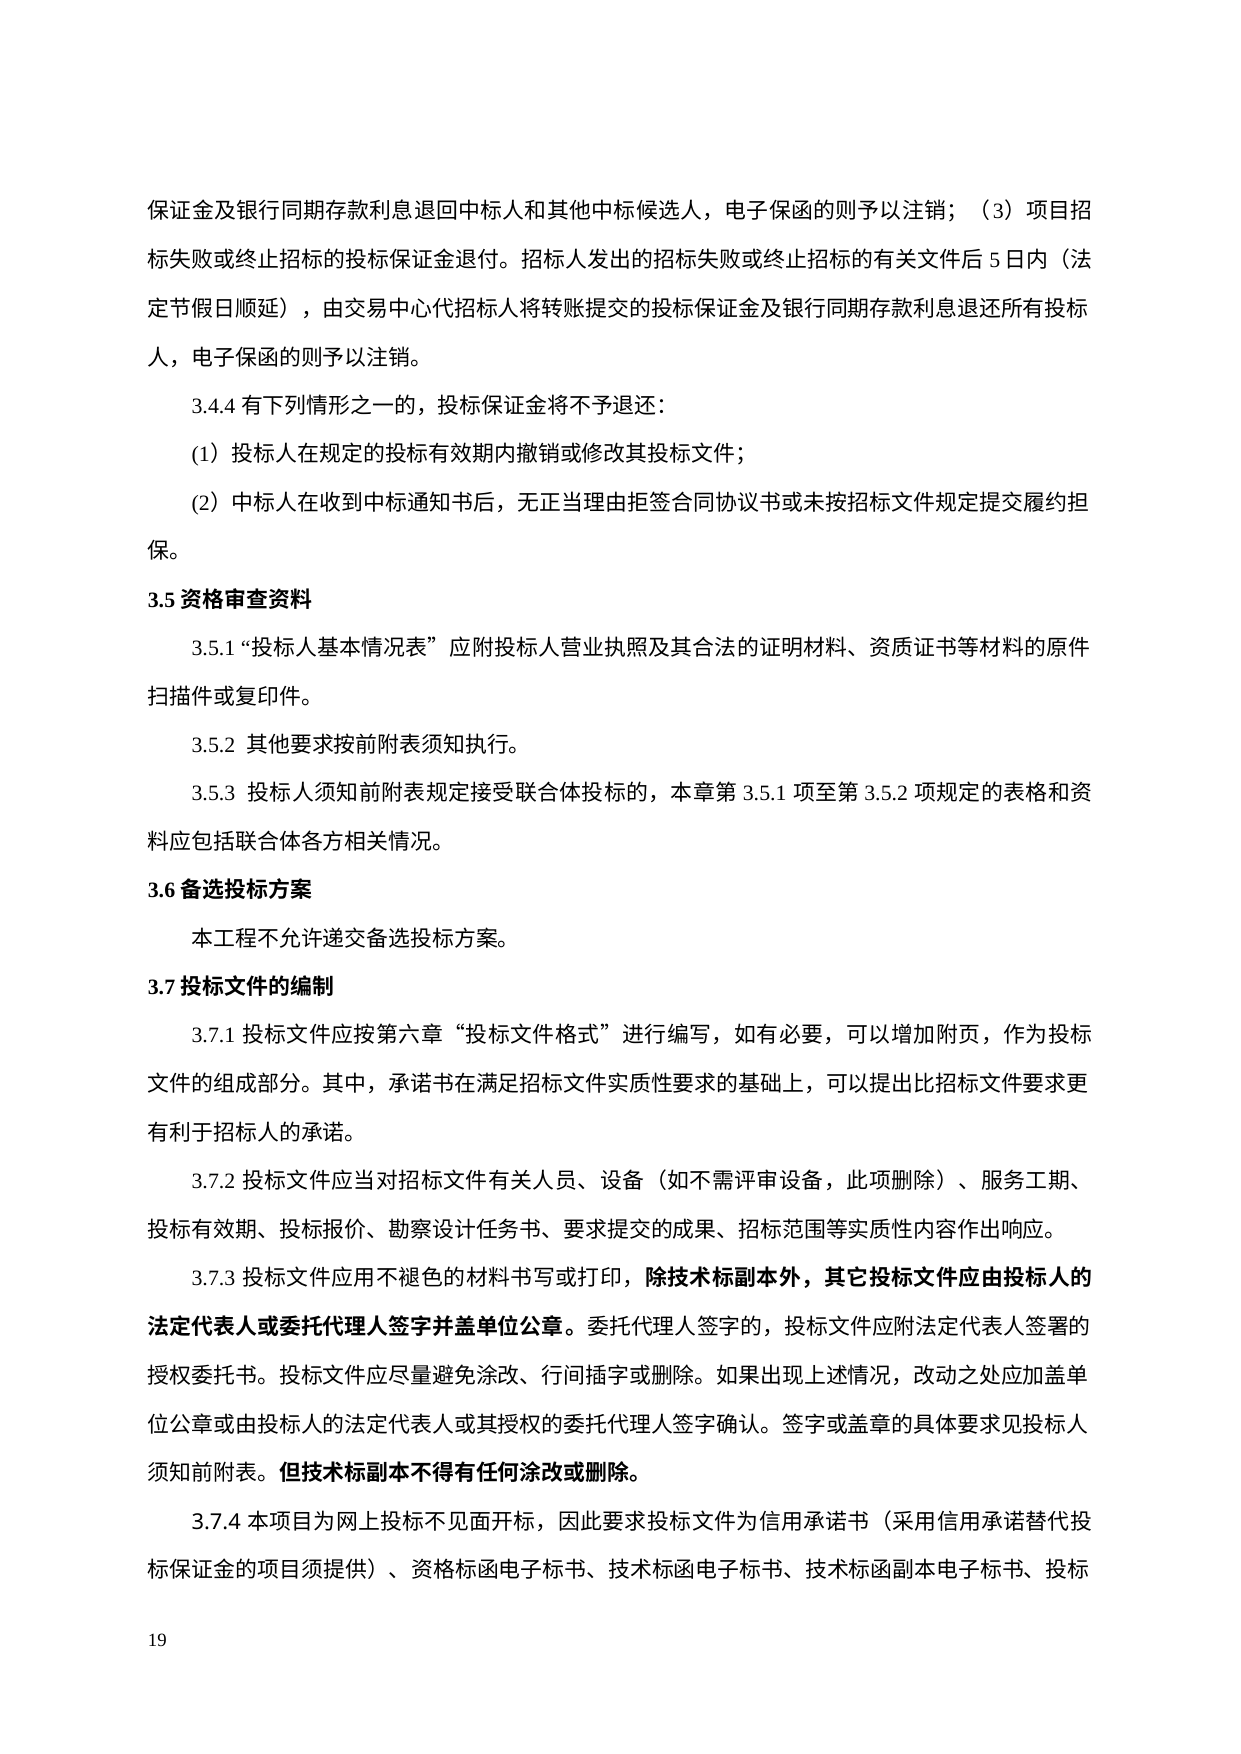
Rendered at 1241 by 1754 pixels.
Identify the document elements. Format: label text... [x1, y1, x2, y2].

subtitle 3.7 投标文件的编制 [148, 969, 1092, 1001]
text 3.5.2 其他要求按前附表须知执行。 [148, 727, 1092, 759]
text 3.7.3 投标文件应用不褪色的材料书写或打印，除技术标副本外，其它投标文件应由投标人的法定代表人或委托代理人签字并盖单位公章。委托代理人签字的，投标文件应附法定代表人签署的授权委托书。投标文件应尽量避免涂改、行间插字或删除。如果出现上述情况，改动之处应加盖单位公章或由投标人的法定代表人或其授权的委托代理人签字确认。签字或盖章的具体要求见投标人须知前附表。但技术标副本不得有任何涂改或删除。 [148, 1260, 1092, 1487]
text 3.5.1 “投标人基本情况表”应附投标人营业执照及其合法的证明材料、资质证书等材料的原件扫描件或复印件。 [148, 629, 1092, 711]
text (1）投标人在规定的投标有效期内撤销或修改其投标文件； [148, 436, 1092, 468]
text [148, 193, 1092, 372]
text 3.4.4 有下列情形之一的，投标保证金将不予退还： [148, 387, 1092, 420]
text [148, 1503, 1092, 1584]
subtitle 3.6 备选投标方案 [148, 872, 1092, 904]
text 3.5.3 投标人须知前附表规定接受联合体投标的，本章第3.5.1 项至第3.5.2 项规定的表格和资料应包括联合体各方相关情况。 [148, 775, 1092, 856]
text 3.7.2 投标文件应当对招标文件有关人员、设备（如不需评审设备，此项删除）、服务工期、投标有效期、投标报价、勘察设计任务书、要求提交的成果、招标范围等实质性内容作出响应。 [148, 1163, 1092, 1244]
subtitle 3.5 资格审查资料 [148, 581, 1092, 614]
text 3.7.1 投标文件应按第六章“投标文件格式”进行编写，如有必要，可以增加附页，作为投标文件的组成部分。其中，承诺书在满足招标文件实质性要求的基础上，可以提出比招标文件要求更有利于招标人的承诺。 [148, 1017, 1092, 1147]
text 本工程不允许递交备选投标方案。 [148, 920, 1092, 953]
text (2）中标人在收到中标通知书后，无正当理由拒签合同协议书或未按招标文件规定提交履约担保。 [148, 484, 1092, 565]
